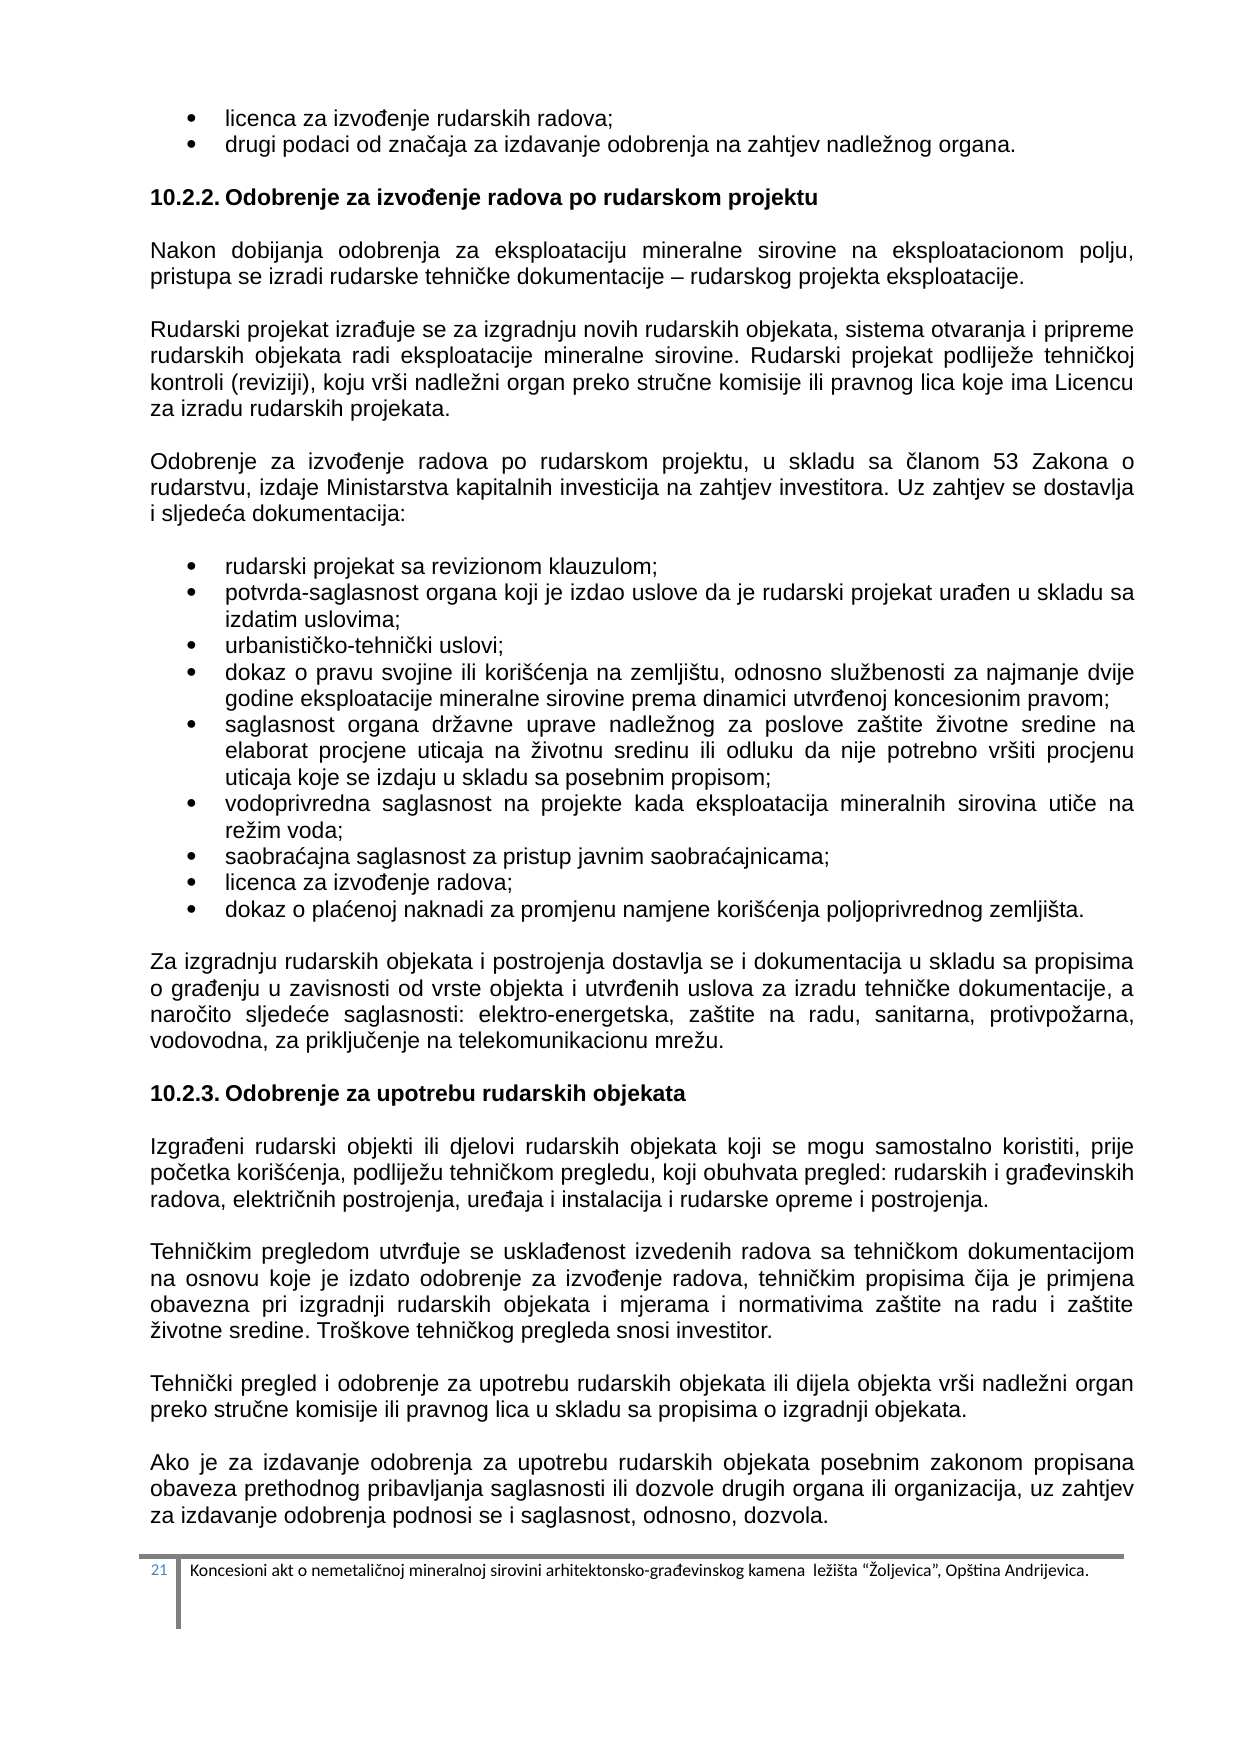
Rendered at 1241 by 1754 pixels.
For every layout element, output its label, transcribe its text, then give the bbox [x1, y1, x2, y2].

list drugi podaci od značaja za izdavanje odobrenja na zahtjev nadležnog organa. [187, 131, 1135, 158]
list saobraćajna saglasnost za pristup javnim saobraćajnicama; [187, 843, 1135, 869]
text Za izgradnju rudarskih objekata i postrojenja dostavlja se i dokumentacija u skladu sa propisima o građenju u zavisnosti od vrste objekta i utvrđenih uslova za izradu tehničke dokumentacije, a naročito sljedeće saglasnosti: elektro-energetska, zaštite na radu, sanitarna, protivpožarna, vodovodna, za priključenje na telekomunikacionu mrežu. [150, 948, 1135, 1054]
text Nakon dobijanja odobrenja za eksploataciju mineralne sirovine na eksploatacionom polju, pristupa se izradi rudarske tehničke dokumentacije – rudarskog projekta eksploatacije. [150, 237, 1135, 289]
list vodoprivredna saglasnost na projekte kada eksploatacija mineralnih sirovina utiče na režim voda; [187, 790, 1135, 843]
list dokaz o pravu svojine ili korišćenja na zemljištu, odnosno službenosti za najmanje dvije godine eksploatacije mineralne sirovine prema dinamici utvrđenoj koncesionim pravom; [187, 658, 1135, 711]
text Izgrađeni rudarski objekti ili djelovi rudarskih objekata koji se mogu samostalno koristiti, prije početka korišćenja, podliježu tehničkom pregledu, koji obuhvata pregled: rudarskih i građevinskih radova, električnih postrojenja, uređaja i instalacija i rudarske opreme i postrojenja. [150, 1133, 1135, 1212]
text Tehničkim pregledom utvrđuje se usklađenost izvedenih radova sa tehničkom dokumentacijom na osnovu koje je izdato odobrenje za izvođenje radova, tehničkim propisima čija je primjena obavezna pri izgradnji rudarskih objekata i mjerama i normativima zaštite na radu i zaštite životne sredine. Troškove tehničkog pregleda snosi investitor. [150, 1238, 1135, 1344]
list licenca za izvođenje rudarskih radova; [187, 105, 1135, 131]
list rudarski projekat sa revizionom klauzulom; [187, 553, 1135, 579]
list urbanističko-tehnički uslovi; [187, 632, 1135, 658]
subtitle Odobrenje za upotrebu rudarskih objekata [150, 1080, 1135, 1106]
list licenca za izvođenje radova; [187, 869, 1135, 896]
subtitle Odobrenje za izvođenje radova po rudarskom projektu [150, 184, 1135, 210]
text Tehnički pregled i odobrenje za upotrebu rudarskih objekata ili dijela objekta vrši nadležni organ preko stručne komisije ili pravnog lica u skladu sa propisima o izgradnji objekata. [150, 1370, 1135, 1423]
text Ako je za izdavanje odobrenja za upotrebu rudarskih objekata posebnim zakonom propisana obaveza prethodnog pribavljanja saglasnosti ili dozvole drugih organa ili organizacija, uz zahtjev za izdavanje odobrenja podnosi se i saglasnost, odnosno, dozvola. [150, 1449, 1135, 1528]
list potvrda-saglasnost organa koji je izdao uslove da je rudarski projekat urađen u skladu sa izdatim uslovima; [187, 579, 1135, 632]
list dokaz o plaćenoj naknadi za promjenu namjene korišćenja poljoprivrednog zemljišta. [187, 896, 1135, 922]
list saglasnost organa državne uprave nadležnog za poslove zaštite životne sredine na elaborat procjene uticaja na životnu sredinu ili odluku da nije potrebno vršiti procjenu uticaja koje se izdaju u skladu sa posebnim propisom; [187, 711, 1135, 790]
text Rudarski projekat izrađuje se za izgradnju novih rudarskih objekata, sistema otvaranja i pripreme rudarskih objekata radi eksploatacije mineralne sirovine. Rudarski projekat podliježe tehničkoj kontroli (reviziji), koju vrši nadležni organ preko stručne komisije ili pravnog lica koje ima Licencu za izradu rudarskih projekata. [150, 316, 1135, 421]
text Odobrenje za izvođenje radova po rudarskom projektu, u skladu sa članom 53 Zakona o rudarstvu, izdaje Ministarstva kapitalnih investicija na zahtjev investitora. Uz zahtjev se dostavlja i sljedeća dokumentacija: [150, 448, 1135, 527]
